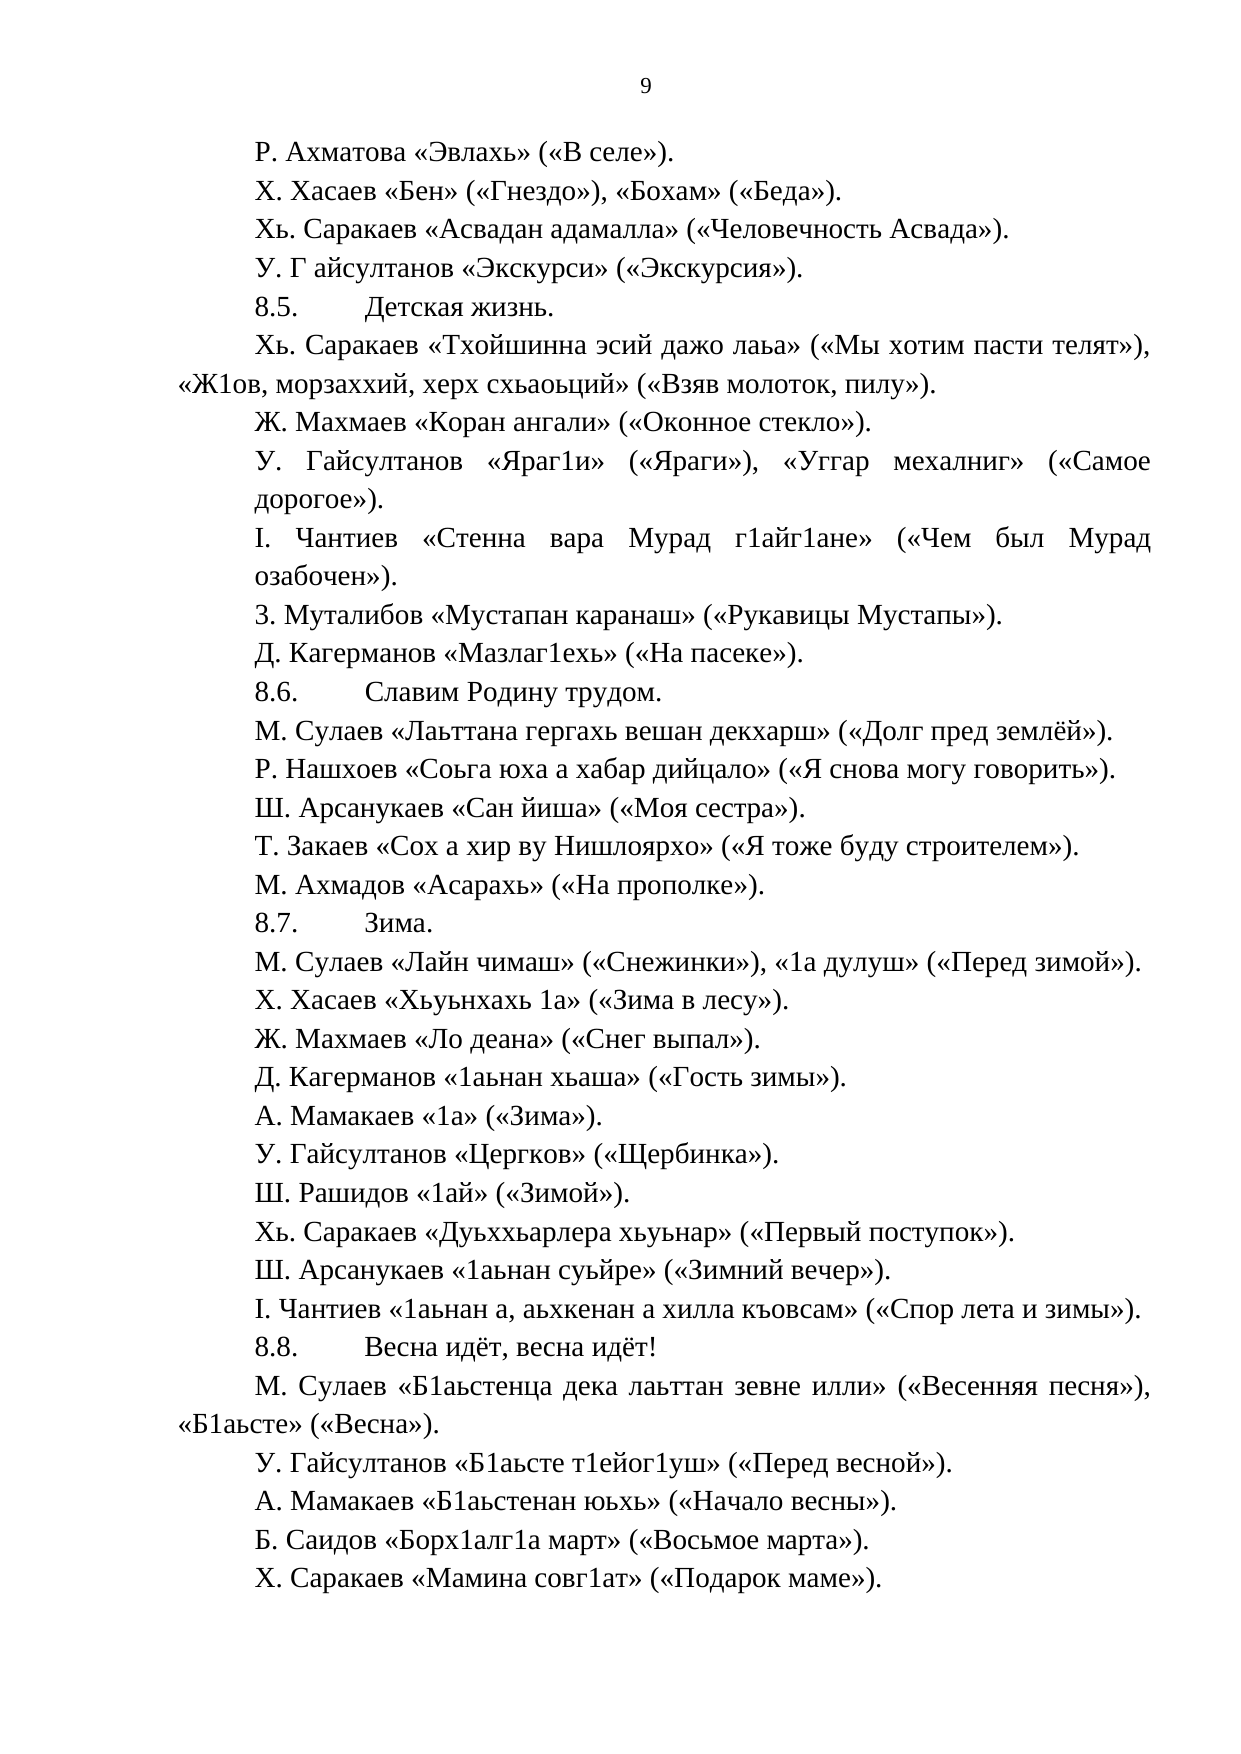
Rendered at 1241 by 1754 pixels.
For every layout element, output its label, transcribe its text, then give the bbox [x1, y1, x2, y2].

text Д. Кагерманов «1аьнан хьаша» («Гость зимы»). [254, 1059, 1152, 1093]
text Ж. Махмаев «Коран ангали» («Оконное стекло»). [254, 404, 1152, 438]
text А. Мамакаев «Б1аьстенан юьхь» («Начало весны»). [254, 1483, 1152, 1517]
text 3. Муталибов «Мустапан каранаш» («Рукавицы Мустапы»). [254, 597, 1152, 631]
text Б. Саидов «Борх1алг1а март» («Восьмое марта»). [254, 1522, 1152, 1556]
text У. Гайсултанов «Б1аьсте т1ейог1уш» («Перед весной»). [254, 1445, 1152, 1478]
text Ш. Арсанукаев «1аьнан суьйре» («Зимний вечер»). [254, 1252, 1152, 1286]
text Хь. Саракаев «Асвадан адамалла» («Человечность Асвада»). [254, 212, 1152, 245]
text А. Мамакаев «1а» («Зима»). [254, 1098, 1152, 1132]
text У. Гайсултанов «Цергков» («Щербинка»). [254, 1137, 1152, 1170]
text X. Саракаев «Мамина совг1ат» («Подарок маме»). [254, 1561, 1152, 1594]
text Р. Нашхоев «Соьга юха а хабар дийцало» («Я снова могу говорить»). [254, 751, 1152, 785]
list Детская жизнь. [254, 289, 1152, 322]
text Ж. Махмаев «Ло деана» («Снег выпал»). [254, 1021, 1152, 1054]
text М. Ахмадов «Асарахь» («На прополке»). [254, 867, 1152, 900]
text Ш. Рашидов «1ай» («Зимой»). [254, 1175, 1152, 1209]
text Д. Кагерманов «Мазлаг1ехь» («На пасеке»). [254, 636, 1152, 669]
list Зима. [254, 905, 1152, 939]
list Весна идёт, весна идёт! [254, 1329, 1152, 1363]
text Хь. Саракаев «Дуьххьарлера хьуьнар» («Первый поступок»). [254, 1214, 1152, 1247]
list Славим Родину трудом. [254, 674, 1152, 708]
text Р. Ахматова «Эвлахь» («В селе»). [254, 134, 1152, 168]
text Хь. Саракаев «Тхойшинна эсий дажо лаьа» («Мы хотим пасти телят»), «Ж1ов, морзаххий, херх схьаоьций» («Взяв молоток, пилу»). [177, 327, 1152, 399]
text У. Г айсултанов «Экскурси» («Экскурсия»). [254, 250, 1152, 284]
text Ш. Арсанукаев «Сан йиша» («Моя сестра»). [254, 790, 1152, 823]
text X. Хасаев «Хьуьнхахь 1а» («Зима в лесу»). [254, 982, 1152, 1016]
text М. Сулаев «Лаьттана гергахь вешан декхарш» («Долг пред землёй»). [254, 713, 1152, 746]
text М. Сулаев «Лайн чимаш» («Снежинки»), «1а дулуш» («Перед зимой»). [254, 944, 1152, 977]
text X. Хасаев «Бен» («Гнездо»), «Бохам» («Беда»). [254, 173, 1152, 207]
text М. Сулаев «Б1аьстенца дека лаьттан зевне илли» («Весенняя песня»), «Б1аьсте» («Весна»). [177, 1368, 1152, 1440]
text I. Чантиев «1аьнан а, аьхкенан а хилла къовсам» («Спор лета и зимы»). [254, 1291, 1152, 1324]
text У. Гайсултанов «Яраг1и» («Яраги»), «Уггар мехалниг» («Самое дорогое»). [254, 443, 1152, 515]
text Т. Закаев «Сох а хир ву Нишлоярхо» («Я тоже буду строителем»). [254, 828, 1152, 862]
text I. Чантиев «Стенна вара Мурад г1айг1ане» («Чем был Мурад озабочен»). [254, 520, 1152, 592]
